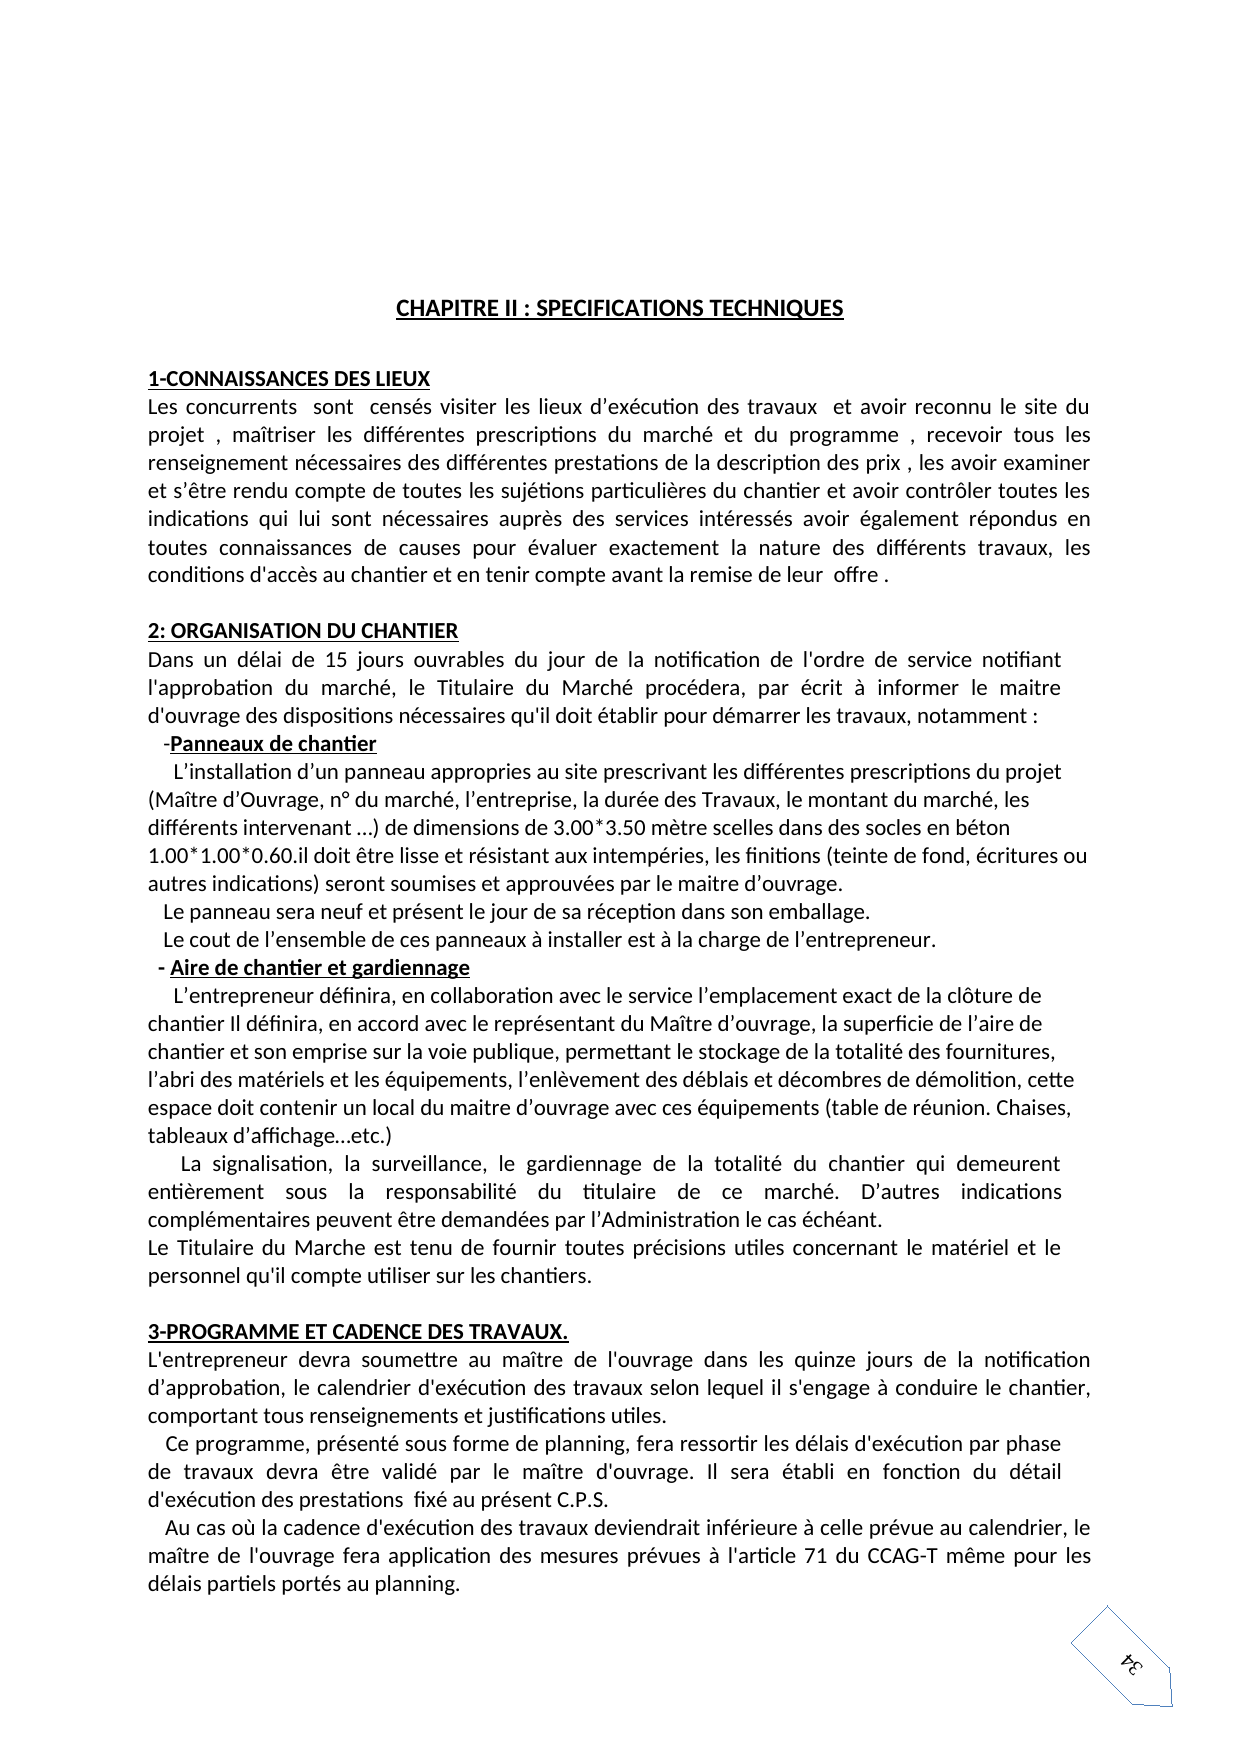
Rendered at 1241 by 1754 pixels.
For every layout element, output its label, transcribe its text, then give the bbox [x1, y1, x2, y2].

text La signalisation, la surveillance, le gardiennage de la totalité du chantier qui demeurent entièrement sous la responsabilité du titulaire de ce marché. D’autres indications complémentaires peuvent être demandées par l’Administration le cas échéant. [148, 1149, 1063, 1233]
text Le Titulaire du Marche est tenu de fournir toutes précisions utiles concernant le matériel et le personnel qu'il compte utiliser sur les chantiers. [148, 1233, 1063, 1289]
text Le cout de l’ensemble de ces panneaux à installer est à la charge de l’entrepreneur. [148, 925, 1063, 953]
text -Panneaux de chantier [148, 729, 1093, 757]
text L'entrepreneur devra soumettre au maître de l'ouvrage dans les quinze jours de la notification d’approbation, le calendrier d'exécution des travaux selon lequel il s'engage à conduire le chantier, comportant tous renseignements et justifications utiles. [148, 1345, 1093, 1429]
text Dans un délai de 15 jours ouvrables du jour de la notification de l'ordre de service notifiant l'approbation du marché, le Titulaire du Marché procédera, par écrit à informer le maitre d'ouvrage des dispositions nécessaires qu'il doit établir pour démarrer les travaux, notamment : [148, 645, 1063, 729]
text - Aire de chantier et gardiennage [148, 953, 1093, 981]
text Le panneau sera neuf et présent le jour de sa réception dans son emballage. [148, 897, 1093, 925]
text Ce programme, présenté sous forme de planning, fera ressortir les délais d'exécution par phase de travaux devra être validé par le maître d'ouvrage. Il sera établi en fonction du détail d'exécution des prestations fixé au présent C.P.S. [148, 1429, 1063, 1513]
text Au cas où la cadence d'exécution des travaux deviendrait inférieure à celle prévue au calendrier, le maître de l'ouvrage fera application des mesures prévues à l'article 71 du CCAG-T même pour les délais partiels portés au planning. [148, 1513, 1093, 1597]
text CHAPITRE II : SPECIFICATIONS TECHNIQUES [148, 292, 1093, 322]
text L’entrepreneur définira, en collaboration avec le service l’emplacement exact de la clôture de chantier Il définira, en accord avec le représentant du Maître d’ouvrage, la superficie de l’aire de chantier et son emprise sur la voie publique, permettant le stockage de la totalité des fournitures, l’abri des matériels et les équipements, l’enlèvement des déblais et décombres de démolition, cette espace doit contenir un local du maitre d’ouvrage avec ces équipements (table de réunion. Chaises, tableaux d’affichage…etc.) [148, 981, 1093, 1149]
text Les concurrents sont censés visiter les lieux d’exécution des travaux et avoir reconnu le site du projet , maîtriser les différentes prescriptions du marché et du programme , recevoir tous les renseignement nécessaires des différentes prestations de la description des prix , les avoir examiner et s’être rendu compte de toutes les sujétions particulières du chantier et avoir contrôler toutes les indications qui lui sont nécessaires auprès des services intéressés avoir également répondus en toutes connaissances de causes pour évaluer exactement la nature des différents travaux, les conditions d'accès au chantier et en tenir compte avant la remise de leur offre . [148, 392, 1093, 589]
text L’installation d’un panneau appropries au site prescrivant les différentes prescriptions du projet (Maître d’Ouvrage, n° du marché, l’entreprise, la durée des Travaux, le montant du marché, les différents intervenant …) de dimensions de 3.00*3.50 mètre scelles dans des socles en béton 1.00*1.00*0.60.il doit être lisse et résistant aux intempéries, les finitions (teinte de fond, écritures ou autres indications) seront soumises et approuvées par le maitre d’ouvrage. [148, 757, 1093, 897]
text 1-CONNAISSANCES DES LIEUX [148, 364, 1093, 392]
text 3-PROGRAMME ET CADENCE DES TRAVAUX. [148, 1317, 1093, 1345]
text 2: ORGANISATION DU CHANTIER [148, 617, 1063, 645]
